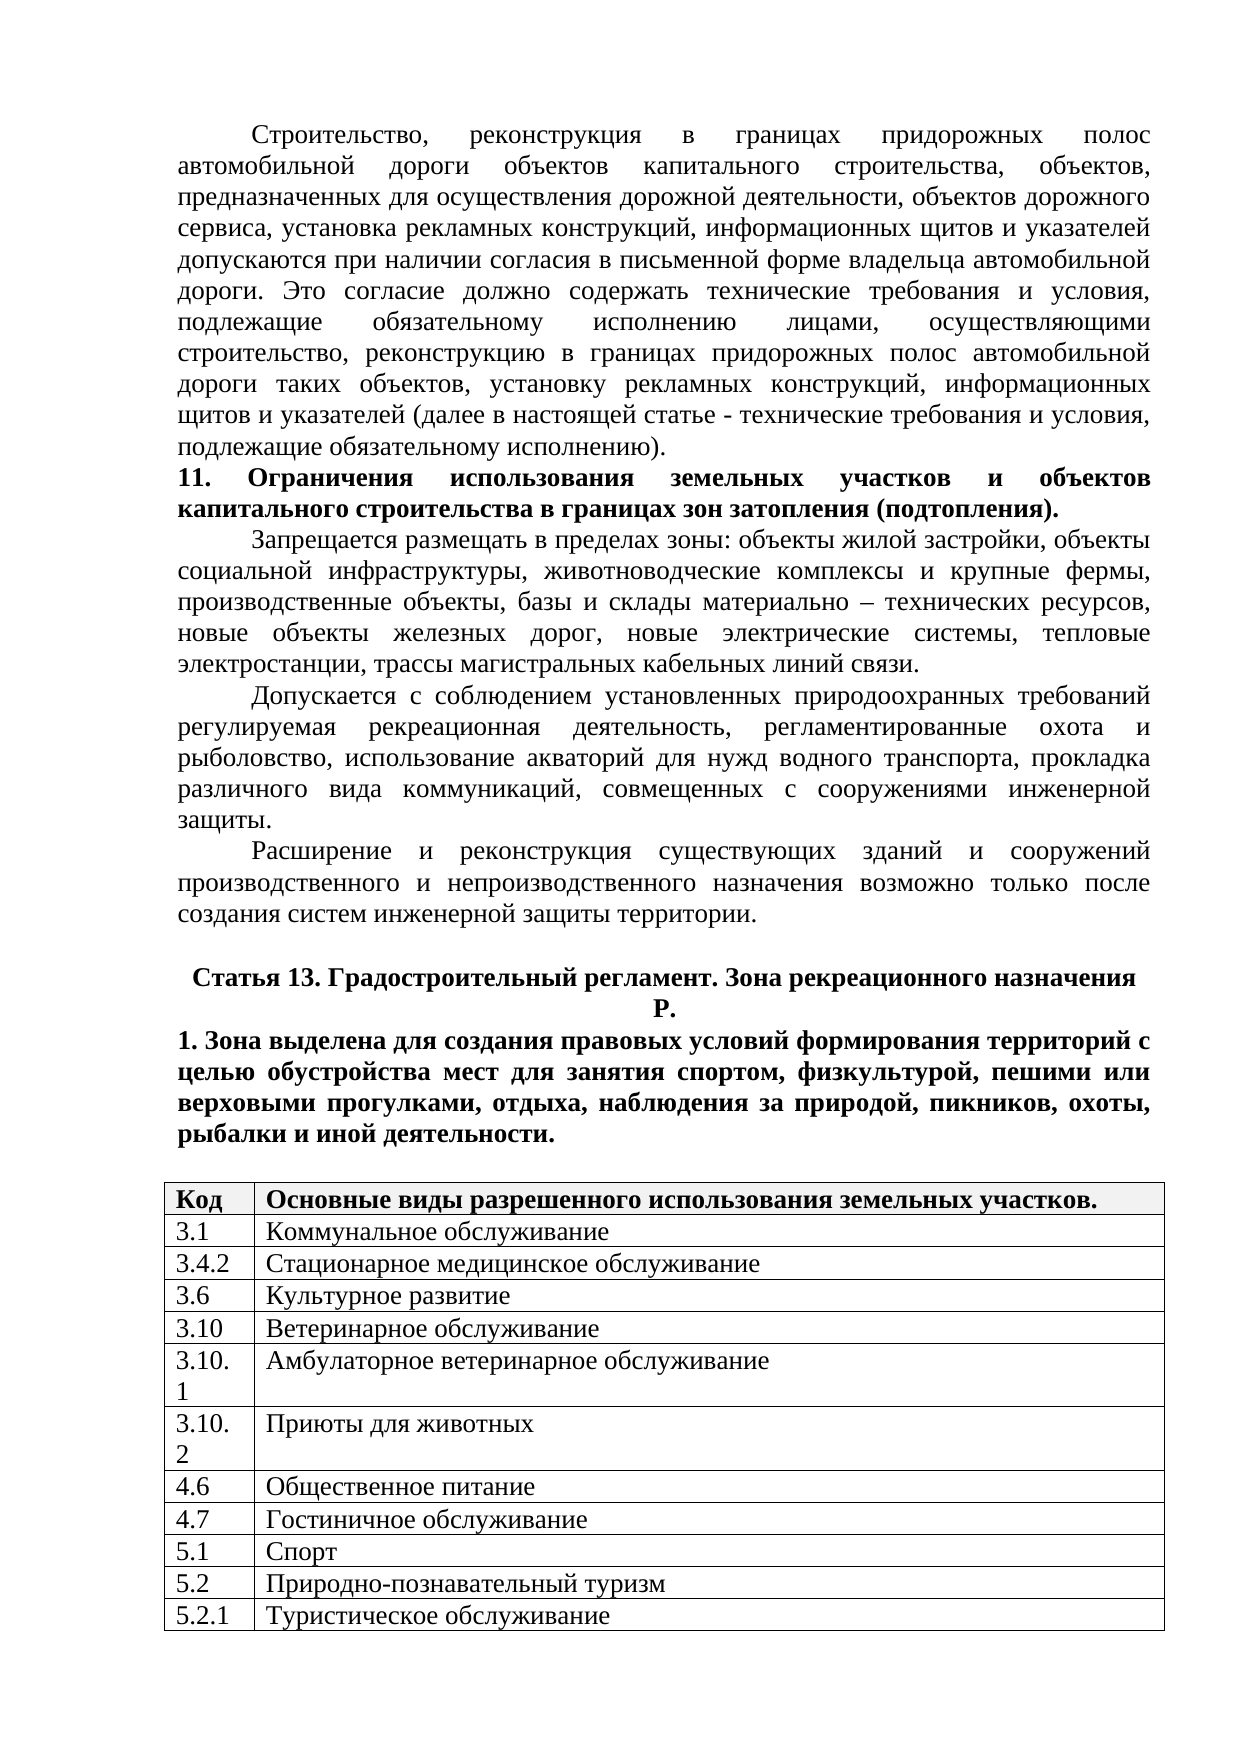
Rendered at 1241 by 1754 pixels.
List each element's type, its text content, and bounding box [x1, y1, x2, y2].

table_cell Общественное питание [255, 1471, 1164, 1502]
table_header Основные виды разрешенного использования земельных участков. [255, 1183, 1164, 1214]
table_cell Туристическое обслуживание [255, 1599, 1164, 1630]
table_cell Коммунальное обслуживание [255, 1215, 1164, 1246]
table_cell 5.2.1 [165, 1599, 254, 1630]
table_cell Ветеринарное обслуживание [255, 1312, 1164, 1343]
text Статья 13. Градостроительный регламент. Зона рекреационного назначения Р. [177, 961, 1152, 1024]
text Строительство, реконструкция в границах придорожных полос автомобильной дороги объектов капитального строительства, объектов, предназначенных для осуществления дорожной деятельности, объектов дорожного сервиса, установка рекламных конструкций, информационных щитов и указателей допускаются при наличии согласия в письменной форме владельца автомобильной дороги. Это согласие должно содержать технические требования и условия, подлежащие обязательному исполнению лицами, осуществляющими строительство, реконструкцию в границах придорожных полос автомобильной дороги таких объектов, установку рекламных конструкций, информационных щитов и указателей (далее в настоящей статье - технические требования и условия, подлежащие обязательному исполнению). [177, 118, 1152, 461]
table_cell 3.10.2 [165, 1407, 254, 1469]
table_cell Стационарное медицинское обслуживание [255, 1247, 1164, 1278]
table_cell 4.6 [165, 1471, 254, 1502]
text Допускается с соблюдением установленных природоохранных требований регулируемая рекреационная деятельность, регламентированные охота и рыболовство, использование акваторий для нужд водного транспорта, прокладка различного вида коммуникаций, совмещенных с сооружениями инженерной защиты. [177, 679, 1152, 834]
text Расширение и реконструкция существующих зданий и сооружений производственного и непроизводственного назначения возможно только после создания систем инженерной защиты территории. [177, 834, 1152, 928]
table_cell 5.1 [165, 1535, 254, 1566]
table_cell 3.1 [165, 1215, 254, 1246]
table_cell Природно-познавательный туризм [255, 1567, 1164, 1598]
table_cell Культурное развитие [255, 1280, 1164, 1311]
table_header Код [165, 1183, 254, 1214]
table_cell 3.10.1 [165, 1344, 254, 1406]
text Запрещается размещать в пределах зоны: объекты жилой застройки, объекты социальной инфраструктуры, животноводческие комплексы и крупные фермы, производственные объекты, базы и склады материально – технических ресурсов, новые объекты железных дорог, новые электрические системы, тепловые электростанции, трассы магистральных кабельных линий связи. [177, 523, 1152, 679]
text 1. Зона выделена для создания правовых условий формирования территорий с целью обустройства мест для занятия спортом, физкультурой, пешими или верховыми прогулками, отдыха, наблюдения за природой, пикников, охоты, рыбалки и иной деятельности. [177, 1024, 1152, 1148]
table_cell 5.2 [165, 1567, 254, 1598]
table_cell 3.6 [165, 1280, 254, 1311]
table_cell 3.4.2 [165, 1247, 254, 1278]
table_cell 3.10 [165, 1312, 254, 1343]
table_cell Амбулаторное ветеринарное обслуживание [255, 1344, 1164, 1406]
table_cell Спорт [255, 1535, 1164, 1566]
table_cell 4.7 [165, 1503, 254, 1534]
table_cell Гостиничное обслуживание [255, 1503, 1164, 1534]
table_cell Приюты для животных [255, 1407, 1164, 1469]
text 11. Ограничения использования земельных участков и объектов капитального строительства в границах зон затопления (подтопления). [177, 461, 1152, 523]
